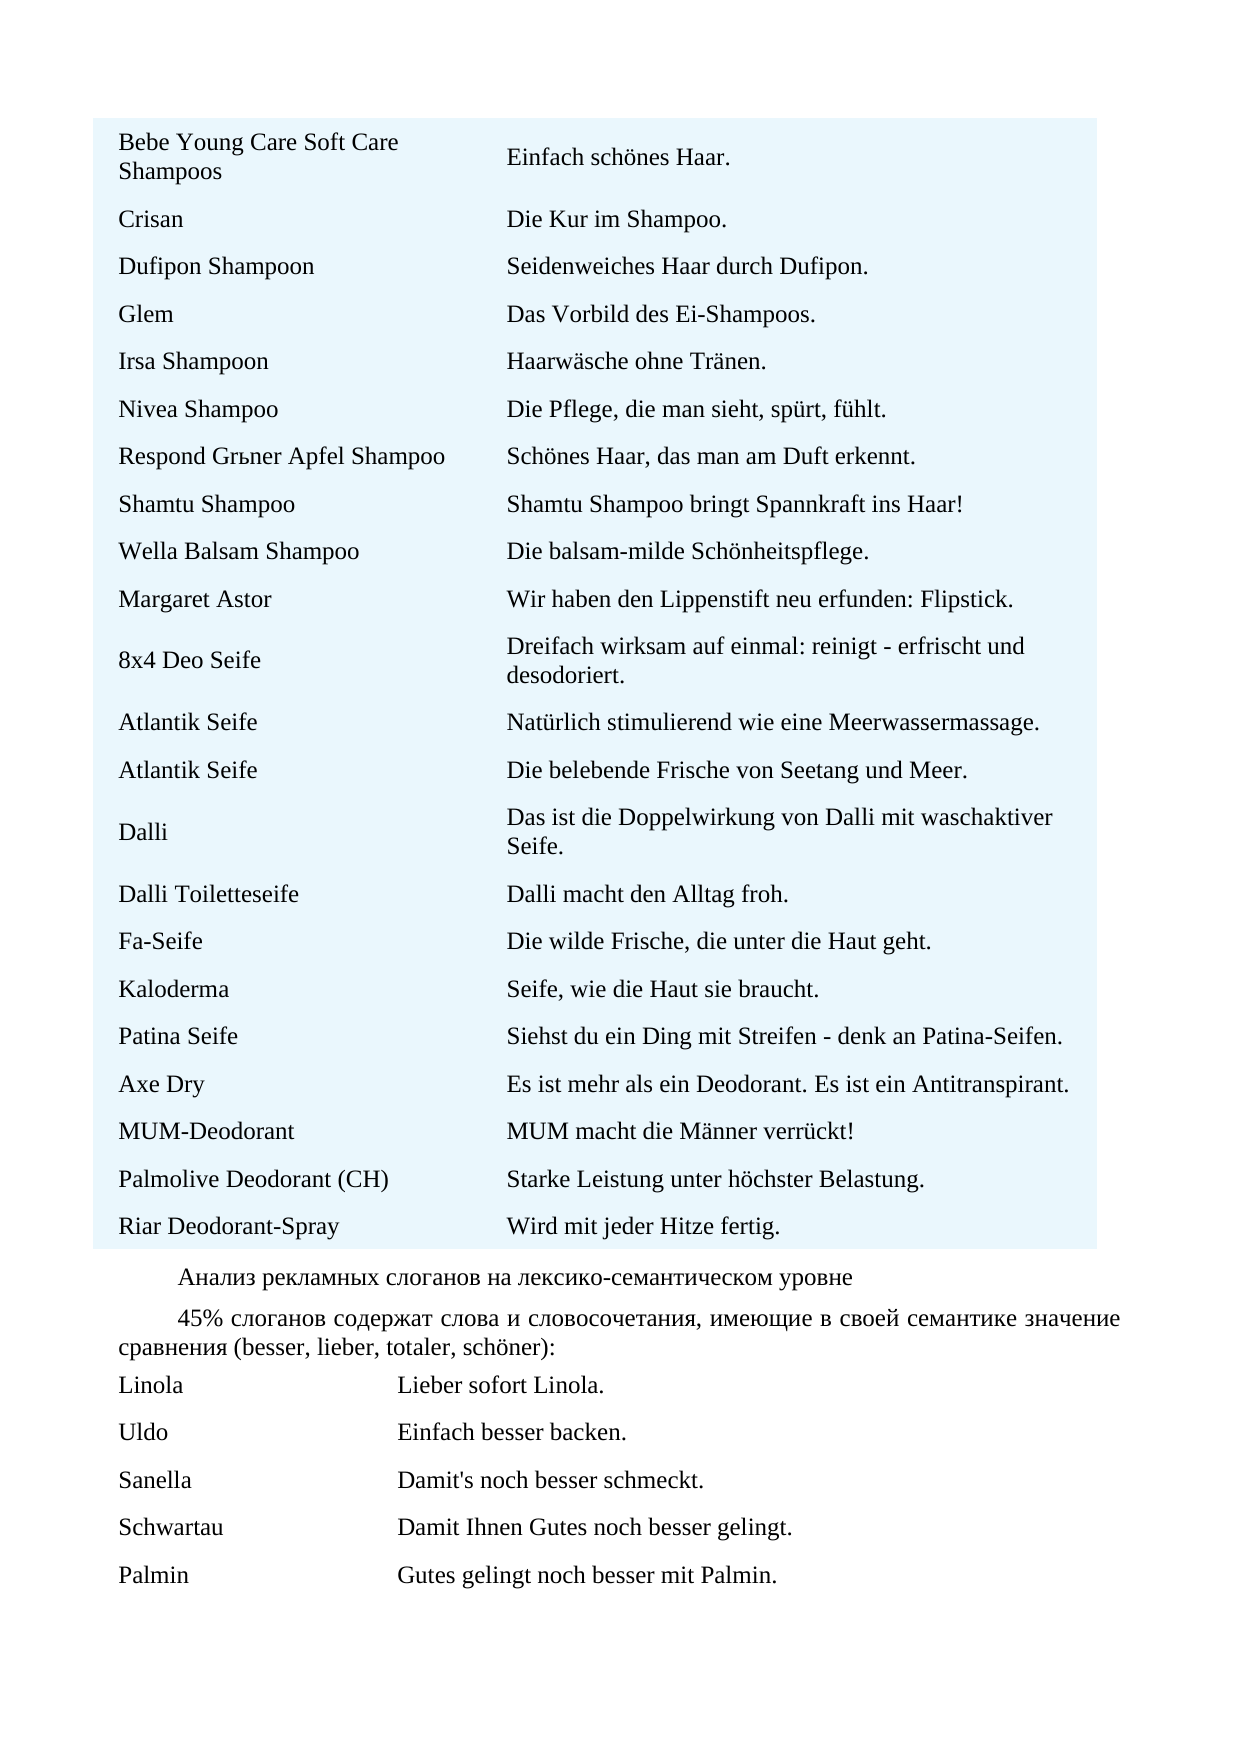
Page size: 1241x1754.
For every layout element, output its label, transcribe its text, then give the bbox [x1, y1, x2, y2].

table_cell Starke Leistung unter höchster Belastung. [506, 1154, 1097, 1202]
table_header Linola [93, 1361, 397, 1408]
table_cell Dreifach wirksam auf einmal: reinigt - erfrischt und desodoriert. [506, 622, 1097, 698]
table_cell MUM macht die Männer verrückt! [506, 1107, 1097, 1154]
table_cell Uldo [93, 1408, 397, 1456]
table_cell Palmin [93, 1551, 397, 1598]
table_cell Atlantik Seife [93, 746, 506, 793]
table_cell Einfach schönes Haar. [506, 118, 1097, 194]
table_cell Die wilde Frische, die unter die Haut geht. [506, 917, 1097, 964]
table_cell Crisan [93, 194, 506, 242]
table_cell Wird mit jeder Hitze fertig. [506, 1202, 1097, 1249]
table_cell Respond Grьner Apfel Shampoo [93, 432, 506, 479]
table_cell Einfach besser backen. [397, 1408, 1097, 1456]
table_cell Fa-Seife [93, 917, 506, 964]
table_cell Seidenweiches Haar durch Dufipon. [506, 242, 1097, 289]
table_cell Bebe Young Care Soft Care Shampoos [93, 118, 506, 194]
table_cell Die Kur im Shampoo. [506, 194, 1097, 242]
table_cell Atlantik Seife [93, 698, 506, 746]
table_cell Schwartau [93, 1503, 397, 1551]
table_cell Dalli macht den Alltag froh. [506, 869, 1097, 917]
text Анализ рекламных слоганов на лексико-семантическом уровне [118, 1262, 1122, 1291]
table_cell Das ist die Doppelwirkung von Dalli mit waschaktiver Seife. [506, 793, 1097, 869]
table_cell Axe Dry [93, 1059, 506, 1107]
table_cell Haarwäsche ohne Tränen. [506, 337, 1097, 384]
table_cell Damit's noch besser schmeckt. [397, 1456, 1097, 1503]
table_cell Die Pflege, die man sieht, spürt, fühlt. [506, 384, 1097, 432]
table_cell Glem [93, 289, 506, 337]
table_cell Palmolive Deodorant (CH) [93, 1154, 506, 1202]
table_cell Dufipon Shampoon [93, 242, 506, 289]
table_cell Sanella [93, 1456, 397, 1503]
table_header Lieber sofort Linola. [397, 1361, 1097, 1408]
table_cell Schönes Haar, das man am Duft erkennt. [506, 432, 1097, 479]
table_cell Shamtu Shampoo [93, 479, 506, 527]
table_cell Shamtu Shampoo bringt Spannkraft ins Haar! [506, 479, 1097, 527]
table_cell Dalli [93, 793, 506, 869]
table_cell Dalli Toiletteseife [93, 869, 506, 917]
table_cell Natürlich stimulierend wie eine Meerwassermassage. [506, 698, 1097, 746]
table_cell Patina Seife [93, 1012, 506, 1059]
table_cell Wella Balsam Shampoo [93, 527, 506, 574]
table_cell Siehst du ein Ding mit Streifen - denk an Patina-Seifen. [506, 1012, 1097, 1059]
table_cell 8x4 Deo Seife [93, 622, 506, 698]
table_cell Wir haben den Lippenstift neu erfunden: Flipstick. [506, 574, 1097, 622]
table_cell Nivea Shampoo [93, 384, 506, 432]
table_cell Seife, wie die Haut sie braucht. [506, 964, 1097, 1012]
table_cell Es ist mehr als ein Deodorant. Es ist ein Antitranspirant. [506, 1059, 1097, 1107]
table_cell Die balsam-milde Schönheitspflege. [506, 527, 1097, 574]
table_cell Riar Deodorant-Spray [93, 1202, 506, 1249]
table_cell MUM-Deodorant [93, 1107, 506, 1154]
table_cell Margaret Astor [93, 574, 506, 622]
table_cell Die belebende Frische von Seetang und Meer. [506, 746, 1097, 793]
table_cell Gutes gelingt noch besser mit Palmin. [397, 1551, 1097, 1598]
table_cell Damit Ihnen Gutes noch besser gelingt. [397, 1503, 1097, 1551]
table_cell Das Vorbild des Ei-Shampoos. [506, 289, 1097, 337]
text 45% слоганов содержат слова и словосочетания, имеющие в своей семантике значение сравнения (besser, lieber, totaler, schöner): [118, 1303, 1122, 1361]
table_cell Kaloderma [93, 964, 506, 1012]
table_cell Irsa Shampoon [93, 337, 506, 384]
